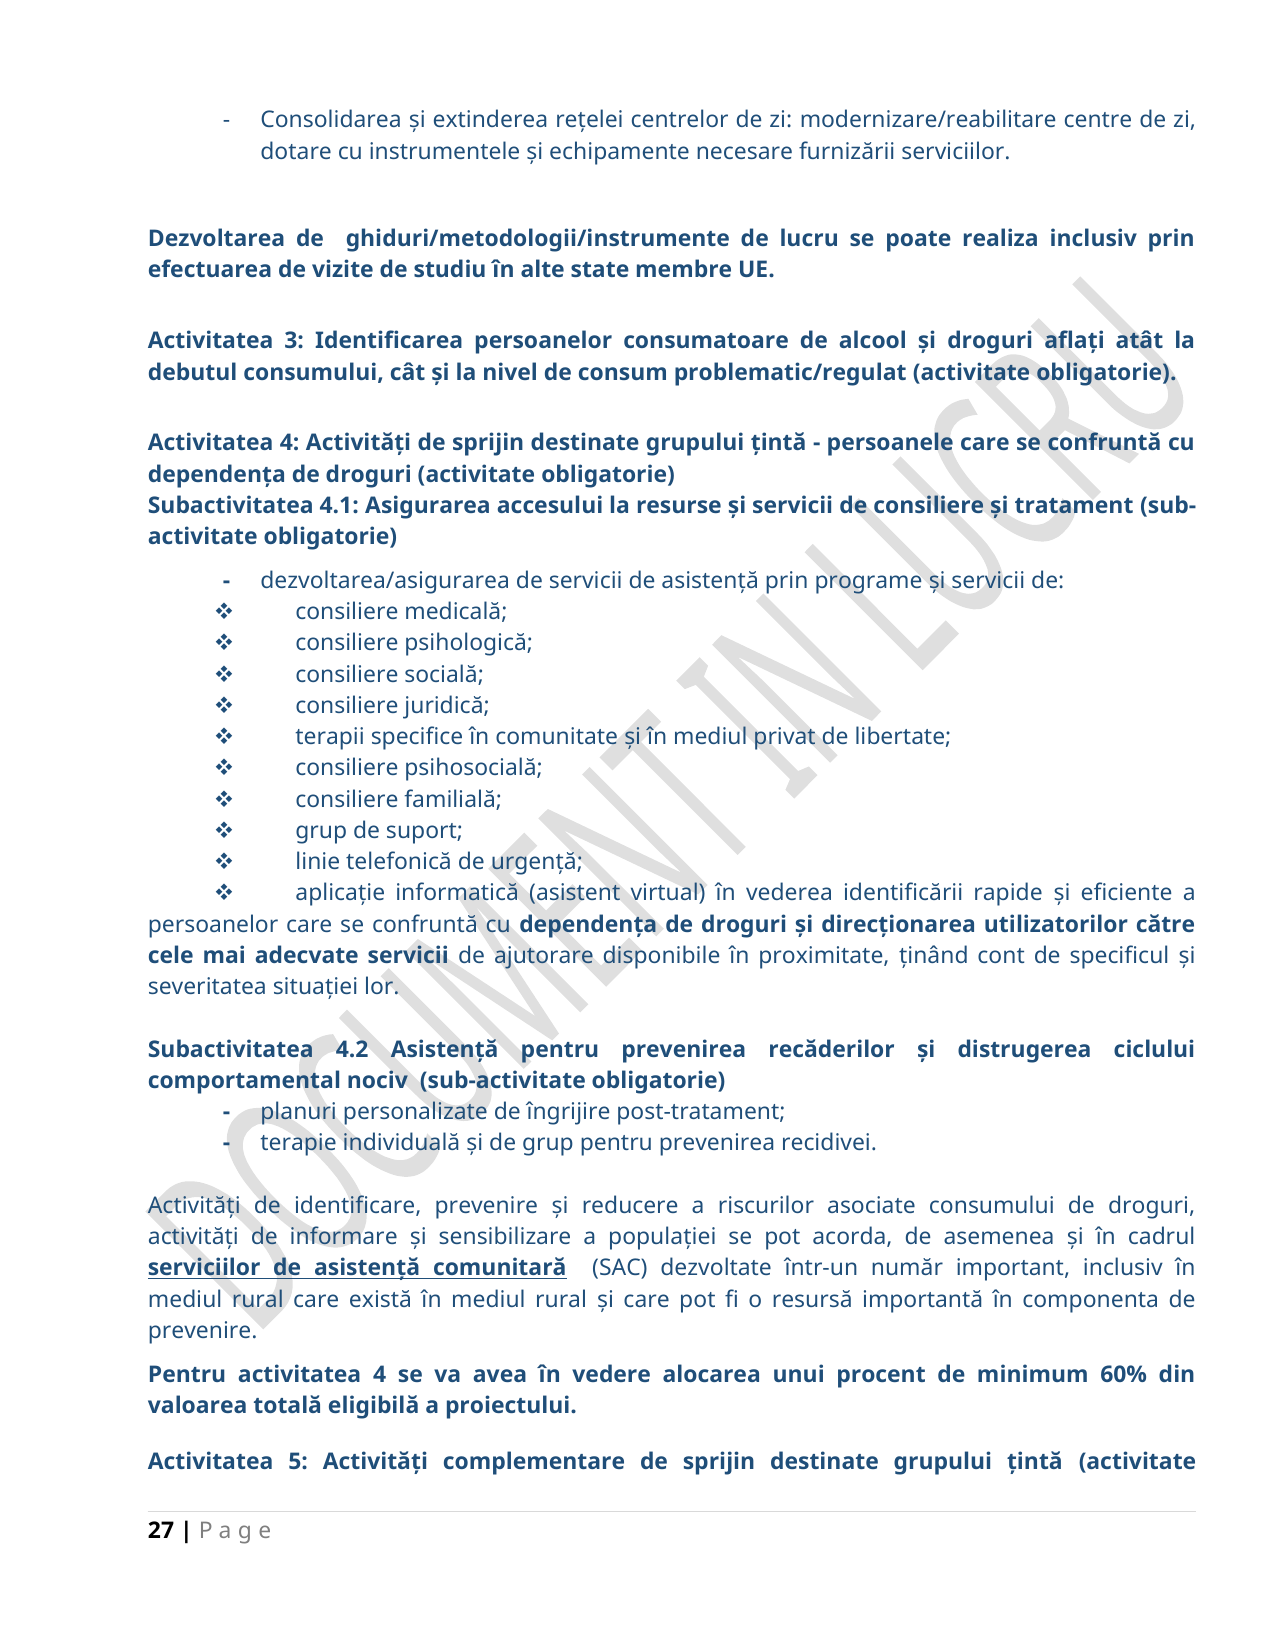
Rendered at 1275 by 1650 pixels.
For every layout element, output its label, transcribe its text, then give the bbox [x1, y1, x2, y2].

list consiliere familială; [148, 783, 1196, 814]
list consiliere psihologică; [148, 626, 1196, 658]
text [148, 1445, 1196, 1476]
list linie telefonică de urgență; [148, 845, 1196, 876]
text Activitatea 3: Identificarea persoanelor consumatoare de alcool și droguri aflați atât la debutul consumului, cât și la nivel de consum problematic/regulat (activitate obligatorie). [148, 324, 1196, 387]
list aplicație informatică (asistent virtual) în vederea identificării rapide și eficiente a persoanelor care se confruntă cu dependența de droguri și direcționarea utilizatorilor către cele mai adecvate servicii de ajutorare disponibile în proximitate, ținând cont de specificul și severitatea situației lor. [148, 876, 1196, 1001]
list grup de suport; [148, 814, 1196, 845]
list planuri personalizate de îngrijire post-tratament; [223, 1095, 1196, 1126]
text Subactivitatea 4.1: Asigurarea accesului la resurse și servicii de consiliere și tratament (sub-activitate obligatorie) [148, 489, 1196, 551]
text Dezvoltarea de ghiduri/metodologii/instrumente de lucru se poate realiza inclusiv prin efectuarea de vizite de studiu în alte state membre UE. [148, 222, 1196, 285]
text Subactivitatea 4.2 Asistență pentru prevenirea recăderilor și distrugerea ciclului comportamental nociv (sub-activitate obligatorie) [148, 1033, 1196, 1095]
list consiliere medicală; [148, 595, 1196, 626]
list consiliere psihosocială; [148, 751, 1196, 783]
list terapie individuală și de grup pentru prevenirea recidivei. [223, 1126, 1196, 1158]
list consiliere socială; [148, 658, 1196, 689]
list consiliere juridică; [148, 689, 1196, 720]
text Activitatea 4: Activități de sprijin destinate grupului țintă - persoanele care se confruntă cu dependența de droguri (activitate obligatorie) [148, 426, 1196, 489]
text Pentru activitatea 4 se va avea în vedere alocarea unui procent de minimum 60% din valoarea totală eligibilă a proiectului. [148, 1358, 1196, 1420]
text Activități de identificare, prevenire și reducere a riscurilor asociate consumului de droguri, activități de informare și sensibilizare a populației se pot acorda, de asemenea și în cadrul serviciilor de asistenţă comunitară (SAC) dezvoltate într-un număr important, inclusiv în mediul rural care există în mediul rural și care pot fi o resursă importantă în componenta de prevenire. [148, 1189, 1196, 1345]
list dezvoltarea/asigurarea de servicii de asistență prin programe și servicii de: [223, 564, 1196, 595]
list terapii specifice în comunitate și în mediul privat de libertate; [148, 720, 1196, 751]
list Consolidarea și extinderea rețelei centrelor de zi: modernizare/reabilitare centre de zi, dotare cu instrumentele și echipamente necesare furnizării serviciilor. [223, 103, 1196, 166]
